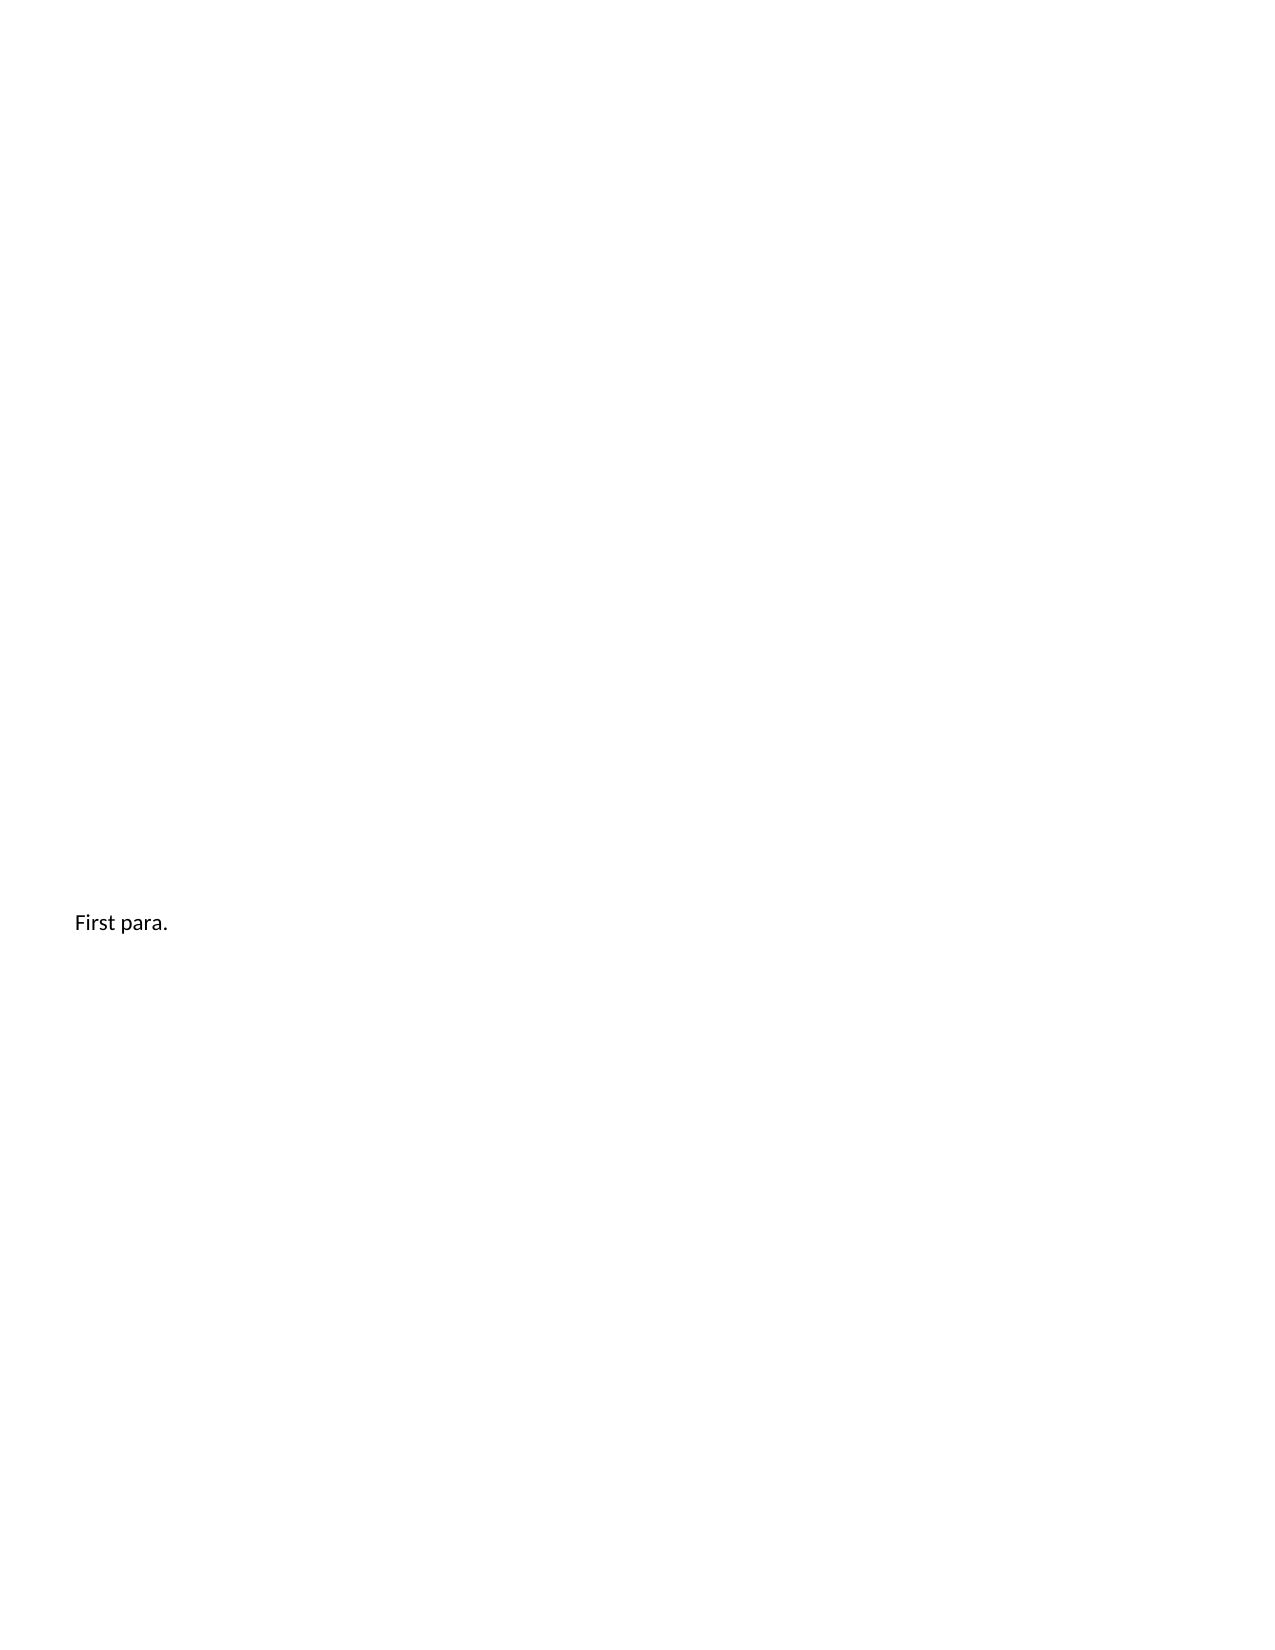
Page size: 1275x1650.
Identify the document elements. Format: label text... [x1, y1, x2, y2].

text First para. [75, 908, 1200, 936]
